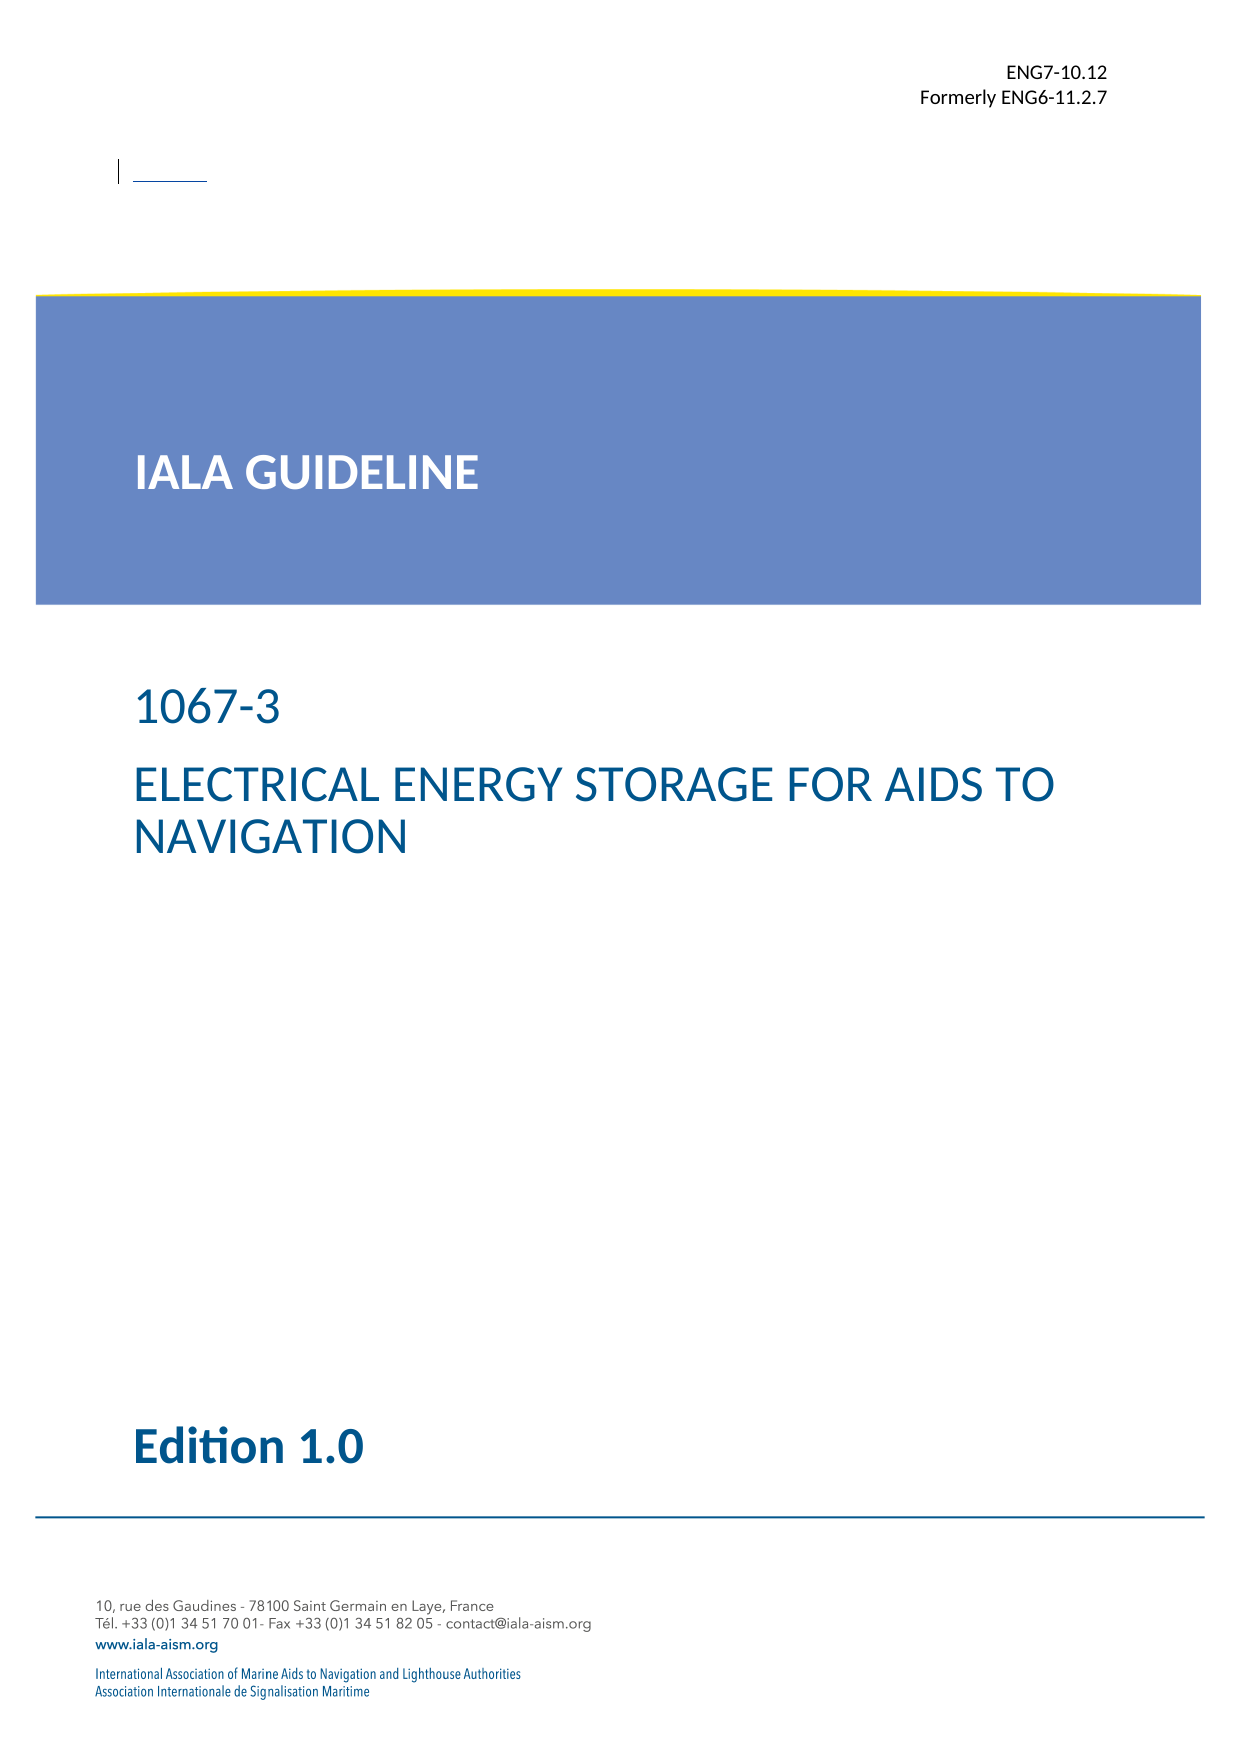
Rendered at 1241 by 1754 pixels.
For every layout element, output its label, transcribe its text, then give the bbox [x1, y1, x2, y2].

picture [0, 231, 1240, 616]
table_header IALA Guideline [40, 320, 1014, 627]
text Electrical Energy Storage for Aids to Navigation [133, 759, 1107, 863]
picture [89, 1595, 622, 1714]
text Edition 1.0 [133, 1413, 1107, 1477]
text 1067-3 [133, 673, 1107, 736]
